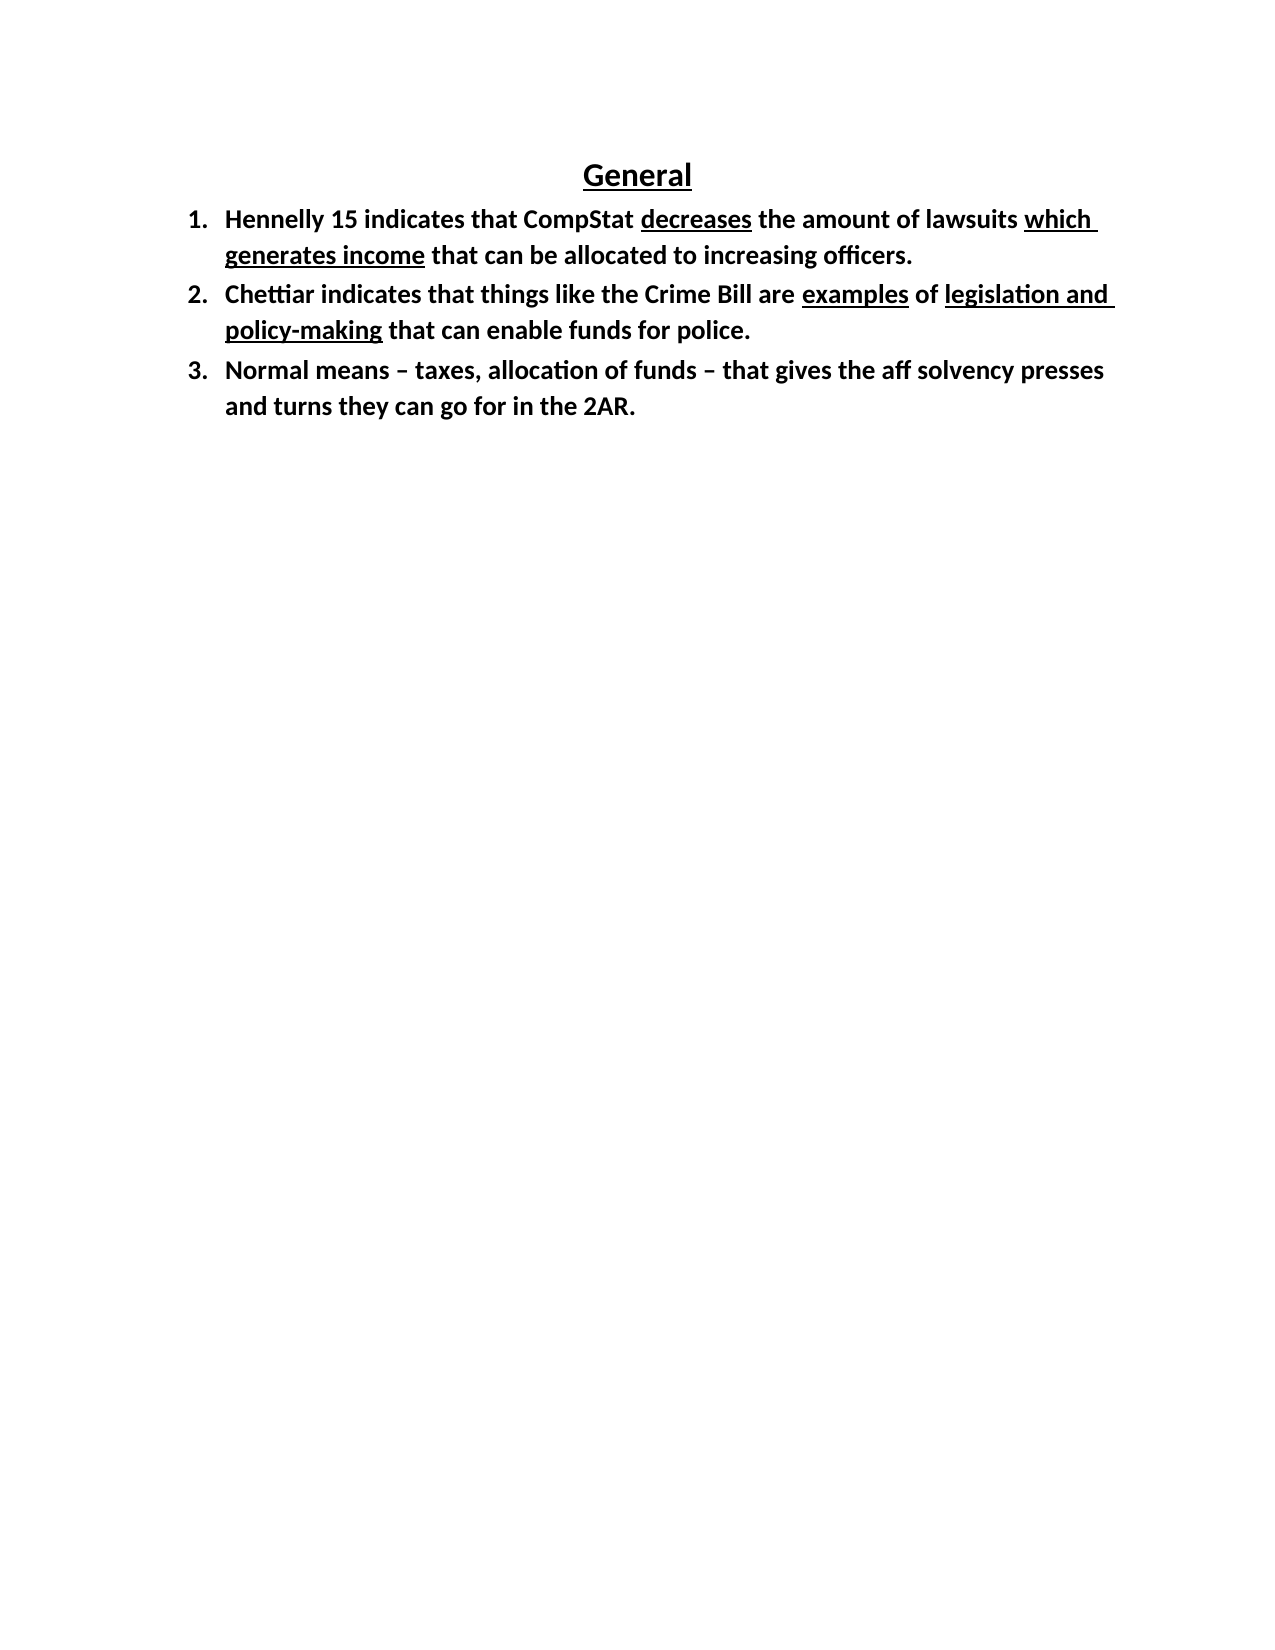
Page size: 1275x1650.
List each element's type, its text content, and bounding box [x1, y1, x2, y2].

subtitle Normal means – taxes, allocation of funds – that gives the aff solvency presses and turns they can go for in the 2AR. [187, 353, 1125, 422]
subtitle Chettiar indicates that things like the Crime Bill are examples of legislation and policy-making that can enable funds for police. [187, 278, 1125, 346]
subtitle Hennelly 15 indicates that CompStat decreases the amount of lawsuits which generates income that can be allocated to increasing officers. [187, 202, 1125, 271]
subtitle General [150, 154, 1125, 195]
